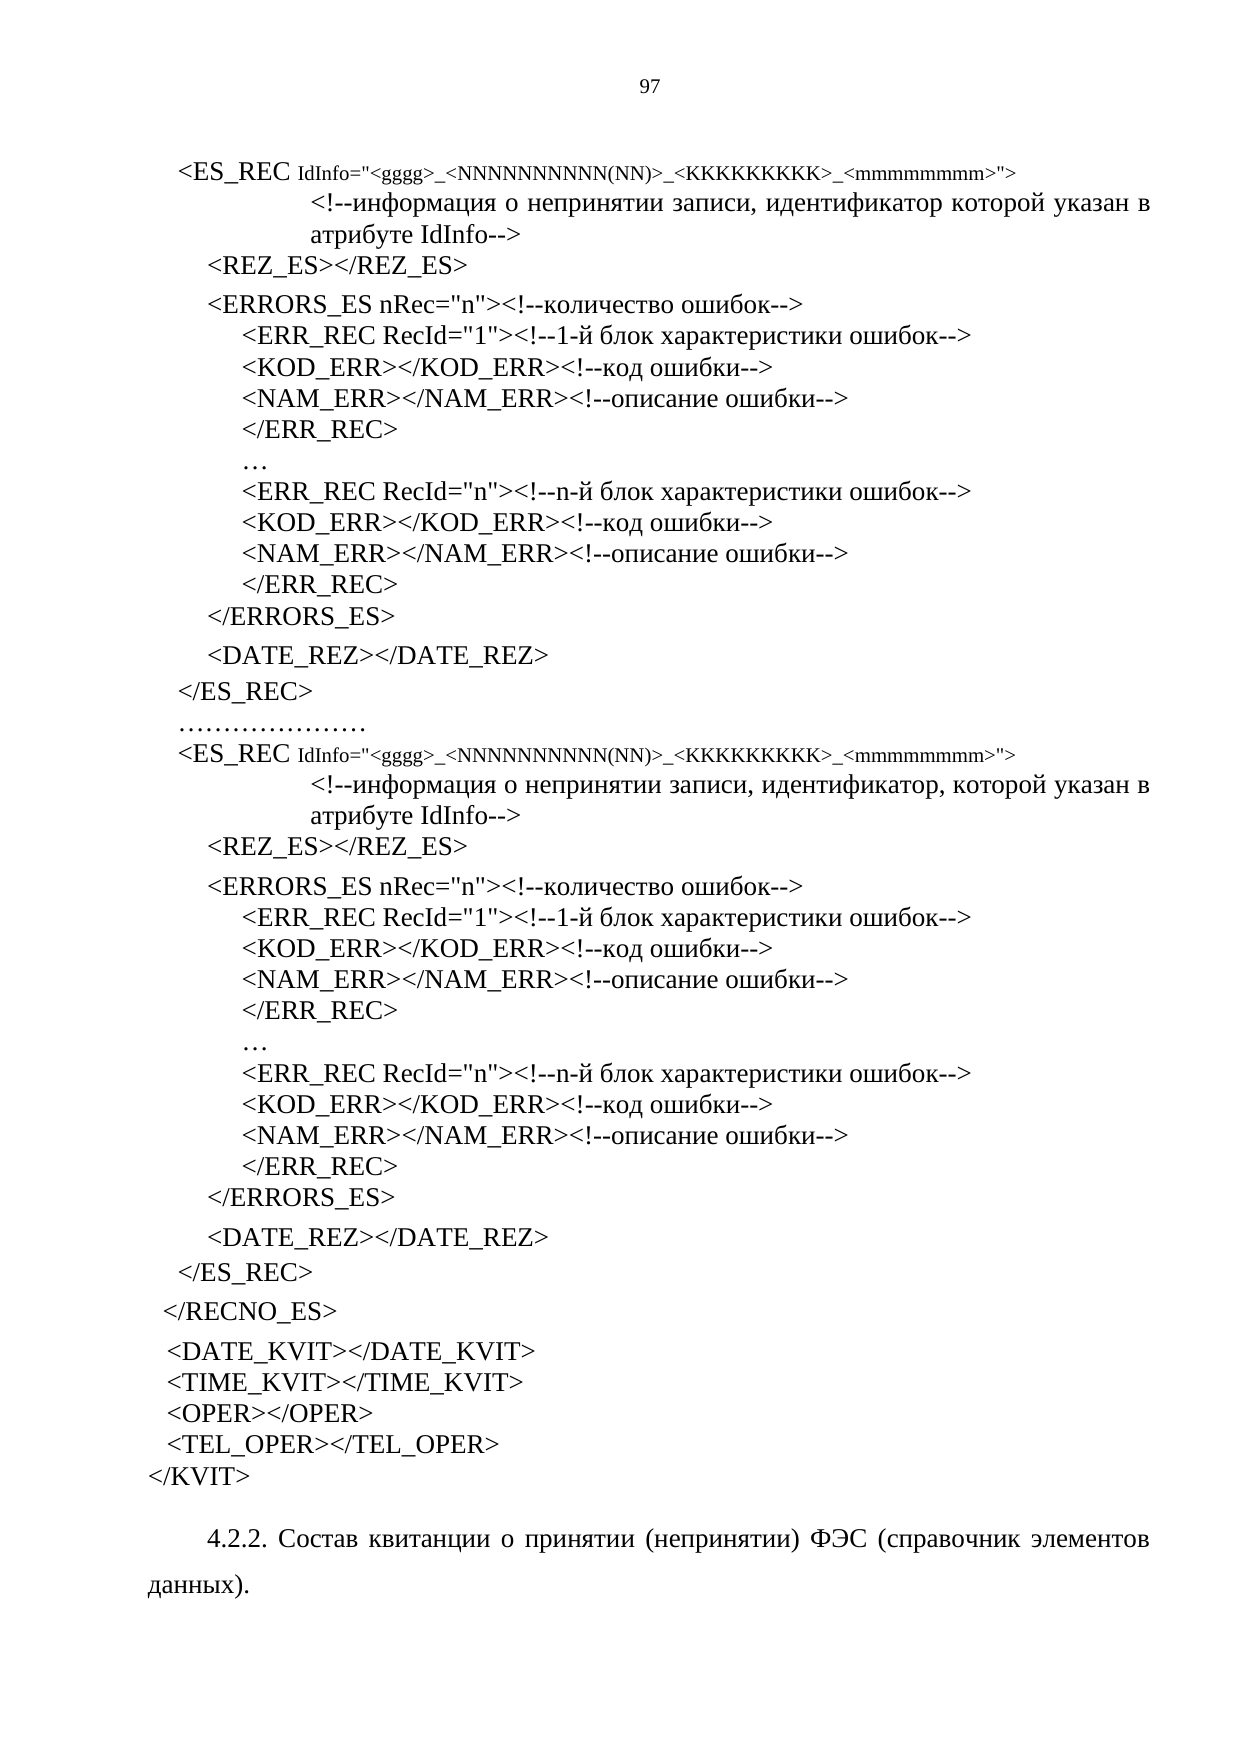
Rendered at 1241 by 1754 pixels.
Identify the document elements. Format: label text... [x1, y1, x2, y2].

text </ERR_REC> [148, 1150, 1152, 1181]
text </ERRORS_ES> [148, 1181, 1152, 1212]
text <OPER></OPER> [166, 1397, 1152, 1428]
text <KOD_ERR></KOD_ERR><!--код ошибки--> [148, 506, 1152, 537]
text <ES_REC IdInfo="<gggg>_<NNNNNNNNNN(NN)>_<KKKKKKKKK>_<mmmmmmmm>"> [148, 737, 1152, 768]
text </ES_REC> [148, 674, 1152, 706]
text <TIME_KVIT></TIME_KVIT> [166, 1366, 1152, 1397]
text <ERR_REC RecId="n"><!--n-й блок характеристики ошибок--> [148, 475, 1152, 506]
text <REZ_ES></REZ_ES> [148, 830, 1152, 861]
text </ERR_REC> [148, 994, 1152, 1026]
text <NAM_ERR></NAM_ERR><!--описание ошибки--> [148, 537, 1152, 569]
text <NAM_ERR></NAM_ERR><!--описание ошибки--> [148, 963, 1152, 994]
text <ERR_REC RecId="1"><!--1-й блок характеристики ошибок--> [148, 901, 1152, 932]
text </ERRORS_ES> [148, 600, 1152, 631]
text <REZ_ES></REZ_ES> [148, 249, 1152, 280]
text <NAM_ERR></NAM_ERR><!--описание ошибки--> [148, 382, 1152, 413]
text ………………… [148, 706, 1152, 737]
text <KOD_ERR></KOD_ERR><!--код ошибки--> [148, 1088, 1152, 1119]
text <ES_REC IdInfo="<gggg>_<NNNNNNNNNN(NN)>_<KKKKKKKKK>_<mmmmmmmm>"> [148, 155, 1152, 187]
text </ES_REC> [148, 1256, 1152, 1287]
text <ERR_REC RecId="n"><!--n-й блок характеристики ошибок--> [148, 1057, 1152, 1088]
text <ERRORS_ES nRec="n"><!--количество ошибок--> [148, 288, 1152, 319]
text </ERR_REC> [148, 413, 1152, 444]
text <!--информация о непринятии записи, идентификатор, которой указан в атрибуте IdInfo--> [310, 768, 1152, 830]
text … [148, 1026, 1152, 1057]
text <DATE_REZ></DATE_REZ> [148, 639, 1152, 670]
text <KOD_ERR></KOD_ERR><!--код ошибки--> [148, 932, 1152, 963]
text <DATE_REZ></DATE_REZ> [148, 1221, 1152, 1252]
text <DATE_KVIT></DATE_KVIT> [166, 1335, 1152, 1366]
text </RECNO_ES> [148, 1296, 1152, 1327]
text 4.2.2. Состав квитанции о принятии (непринятии) ФЭС (справочник элементов данных). [148, 1522, 1152, 1600]
text </ERR_REC> [148, 569, 1152, 600]
text <ERRORS_ES nRec="n"><!--количество ошибок--> [148, 870, 1152, 901]
text <!--информация о непринятии записи, идентификатор которой указан в атрибуте IdInfo--> [310, 187, 1152, 249]
text <ERR_REC RecId="1"><!--1-й блок характеристики ошибок--> [148, 319, 1152, 351]
text </KVIT> [148, 1459, 1152, 1491]
text … [148, 444, 1152, 475]
text <NAM_ERR></NAM_ERR><!--описание ошибки--> [148, 1119, 1152, 1150]
text <TEL_OPER></TEL_OPER> [148, 1428, 1152, 1459]
text <KOD_ERR></KOD_ERR><!--код ошибки--> [148, 351, 1152, 382]
